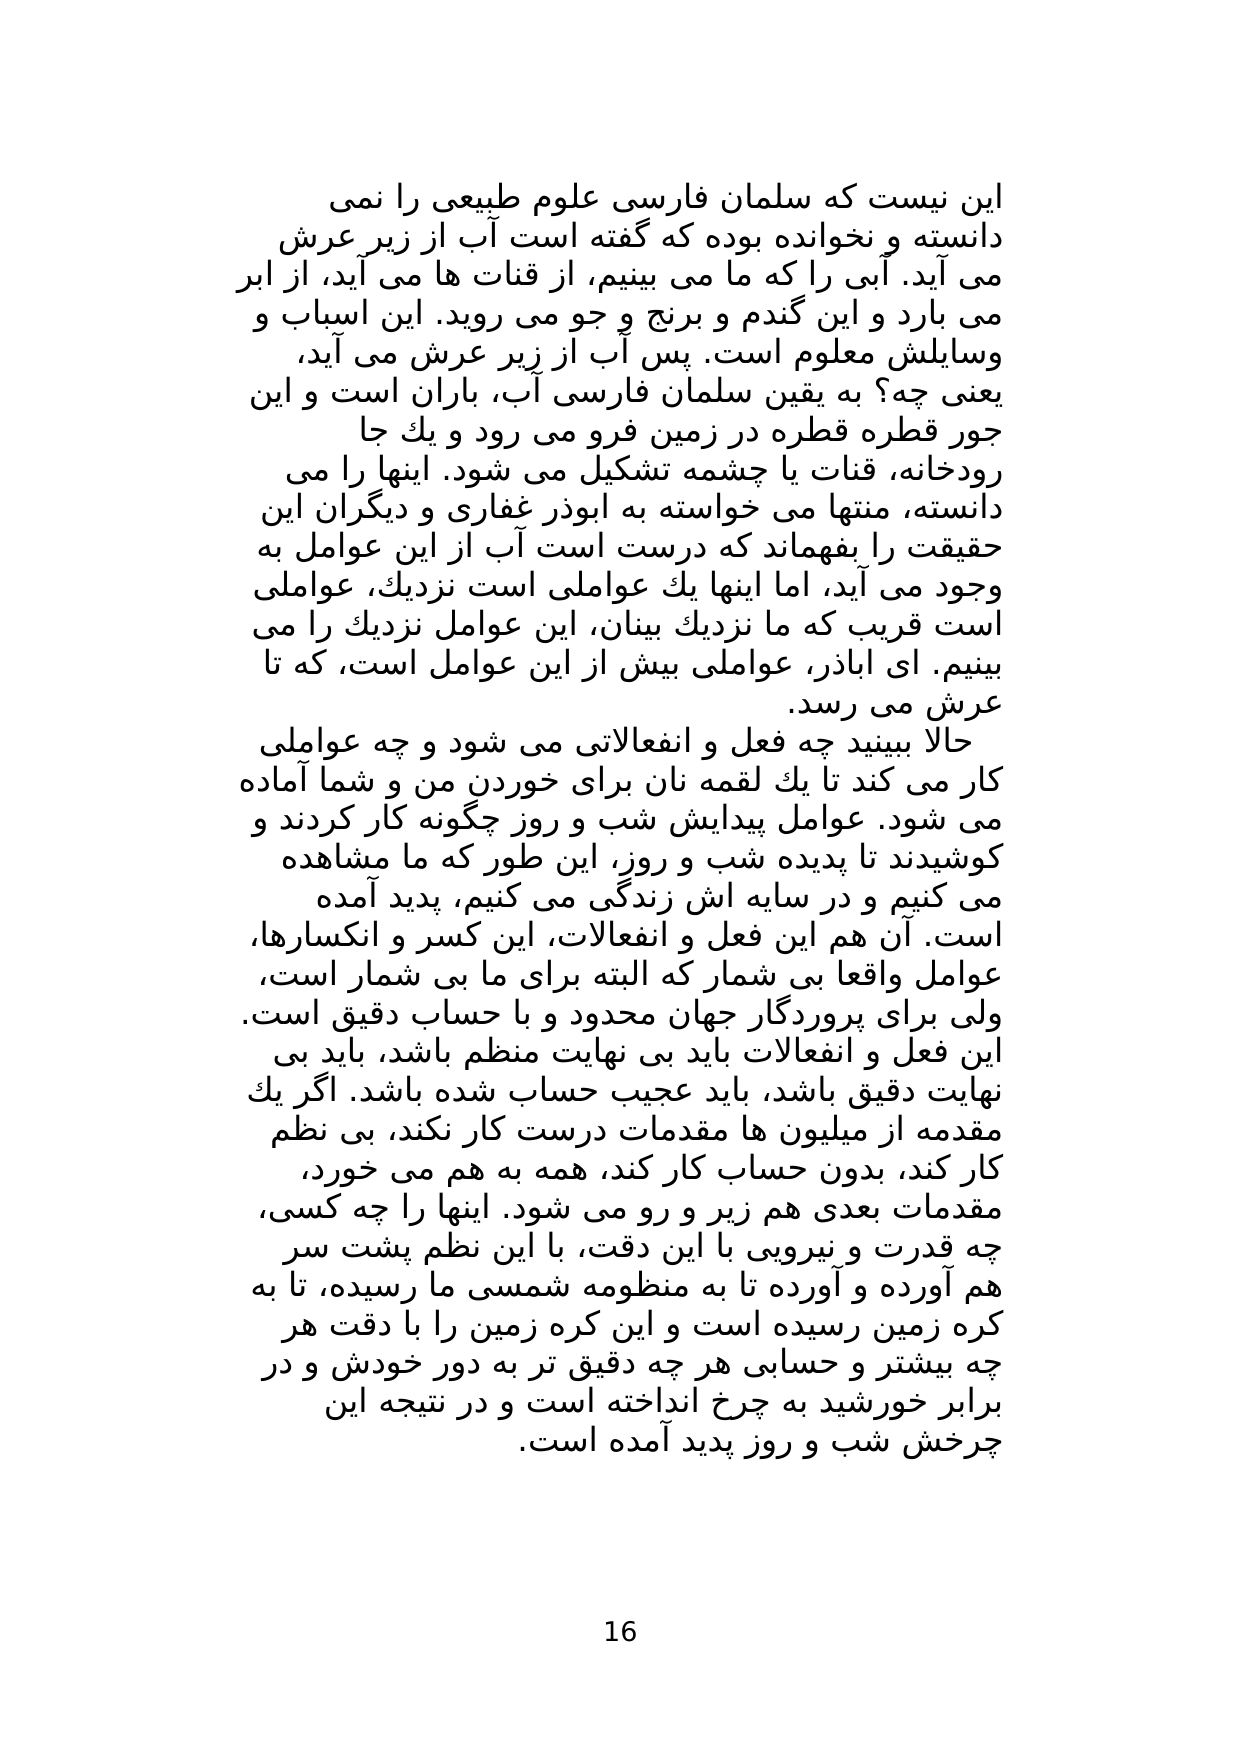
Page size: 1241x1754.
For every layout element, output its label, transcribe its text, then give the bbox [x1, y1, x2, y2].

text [236, 177, 1004, 721]
text حالا ببينيد چه فعل و انفعالاتى مى شود و چه عواملى كار مى كند تا يك لقمه نان براى خوردن من و شما آماده مى شود. عوامل پيدايش شب و روز چگونه كار كردند و كوشيدند تا پديده شب و روز، اين طور كه ما مشاهده مى كنيم و در سايه اش زندگى مى كنيم، پديد آمده است. آن هم اين فعل و انفعالات، اين كسر و انكسارها، عوامل واقعا بى شمار كه البته براى ما بى شمار است، ولى براى پروردگار جهان محدود و با حساب دقيق است. اين فعل و انفعالات بايد بى نهايت منظم باشد، بايد بى نهايت دقيق باشد، بايد عجيب حساب شده باشد. اگر يك مقدمه از ميليون ها مقدمات درست كار نكند، بى نظم كار كند، بدون حساب كار كند، همه به هم مى خورد، مقدمات بعدى هم زير و رو مى شود. اينها را چه كسى، چه قدرت و نيرويى با اين دقت، با اين نظم پشت سر هم آورده و آورده تا به منظومه شمسى ما رسيده، تا به كره زمين رسيده است و اين كره زمين را با دقت هر چه بيشتر و حسابى هر چه دقيق تر به دور خودش و در برابر خورشيد به چرخ انداخته است و در نتيجه اين چرخش شب و روز پديد آمده است. [236, 721, 1004, 1459]
